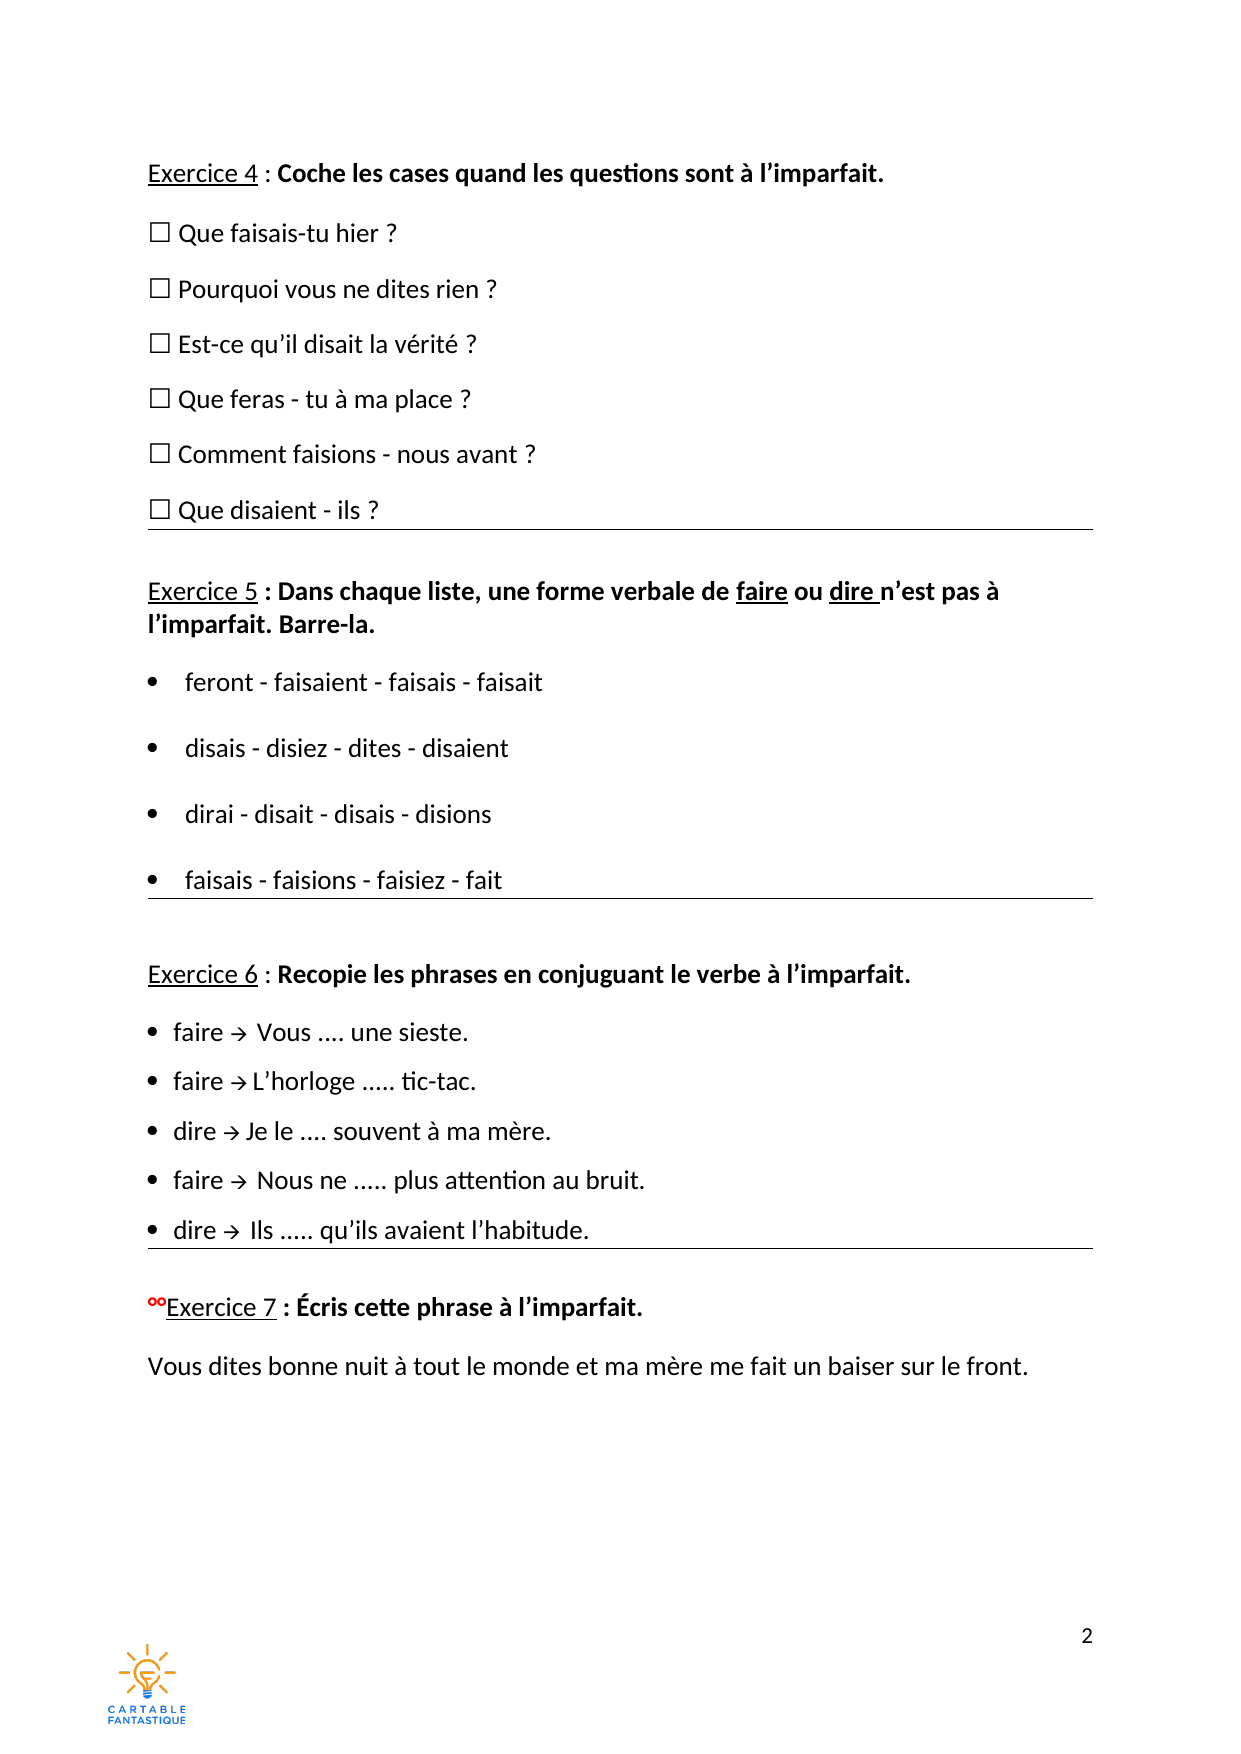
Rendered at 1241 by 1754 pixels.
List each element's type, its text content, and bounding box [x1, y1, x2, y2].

list dire Je le .... souvent à ma mère. [148, 1114, 1093, 1147]
text Que feras - tu à ma place ? [148, 380, 1093, 417]
text Exercice 5 : Dans chaque liste, une forme verbale de faire ou dire n’est pas à l’imparfait. Barre-la. [148, 574, 1093, 640]
text Que faisais-tu hier ? [148, 214, 1093, 251]
text Que disaient - ils ? [148, 490, 1093, 529]
list dire Ils ..... qu’ils avaient l’habitude. [148, 1213, 1093, 1248]
text Pourquoi vous ne dites rien ? [148, 269, 1093, 306]
text Exercice 4 : Coche les cases quand les questions sont à l’imparfait. [148, 156, 1093, 189]
text °°Exercice 7 : Écris cette phrase à l’imparfait. [148, 1291, 1093, 1324]
text Exercice 6 : Recopie les phrases en conjuguant le verbe à l’imparfait. [148, 957, 1093, 990]
list faire L’horloge ..... tic-tac. [148, 1064, 1093, 1098]
list faire Vous .... une sieste. [148, 1015, 1093, 1048]
text Vous dites bonne nuit à tout le monde et ma mère me fait un baiser sur le front. [148, 1349, 1093, 1382]
picture [108, 1644, 185, 1724]
list faisais - faisions - faisiez - fait [148, 863, 1093, 898]
text Est-ce qu’il disait la vérité ? [148, 324, 1093, 361]
list faire Nous ne ..... plus attention au bruit. [148, 1163, 1093, 1197]
text Comment faisions - nous avant ? [148, 435, 1093, 472]
list disais - disiez - dites - disaient [148, 731, 1093, 764]
list dirai - disait - disais - disions [148, 797, 1093, 830]
list feront - faisaient - faisais - faisait [148, 665, 1093, 698]
